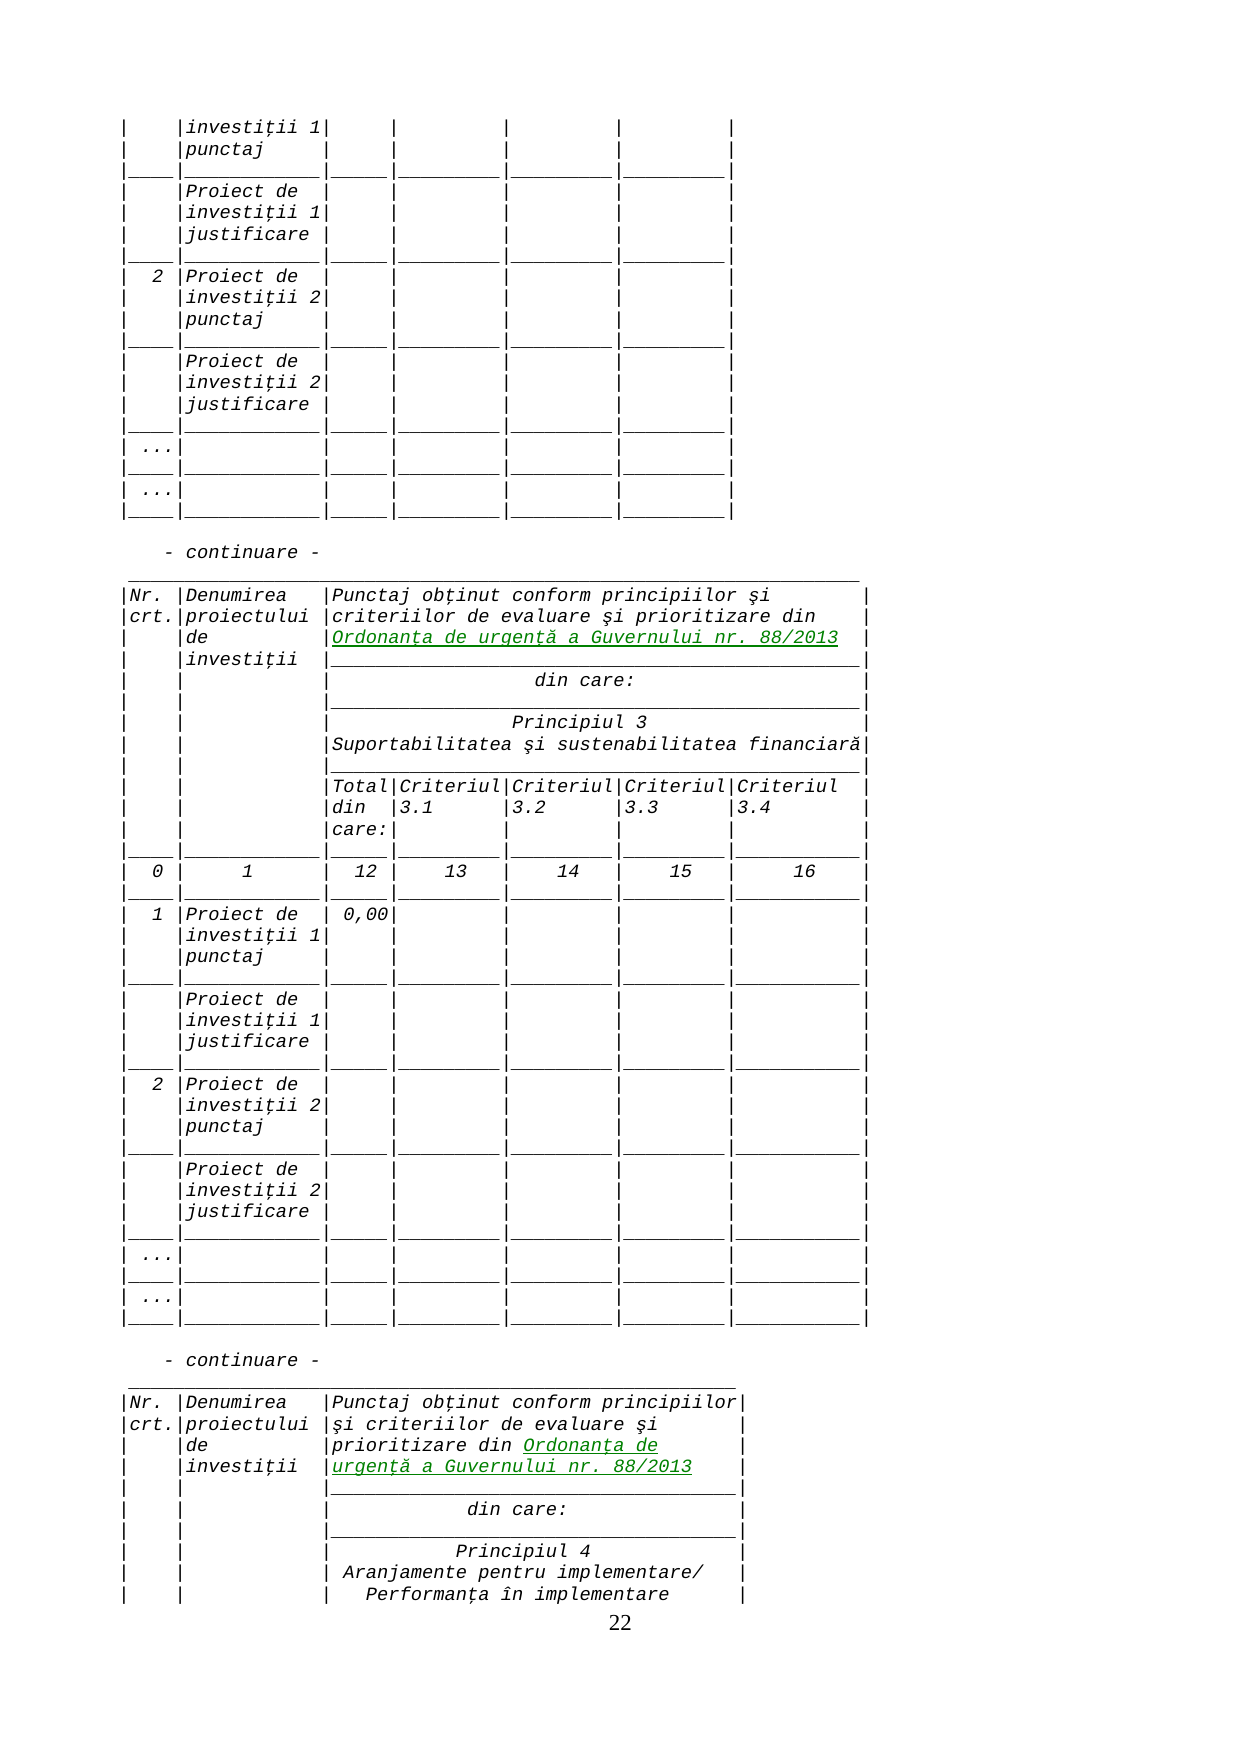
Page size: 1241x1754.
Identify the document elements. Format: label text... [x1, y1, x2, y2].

text |____|____________|_____|_________|_________|_________| [118, 416, 1122, 437]
text | |justificare | | | | | | [118, 1202, 1122, 1223]
text |____|____________|_____|_________|_________|_________|___________| [118, 883, 1122, 904]
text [118, 1521, 1122, 1542]
text | 2 |Proiect de | | | | | [118, 267, 1122, 288]
text | |justificare | | | | | [118, 224, 1122, 246]
text | |punctaj | | | | | | [118, 947, 1122, 968]
text | |justificare | | | | | [118, 394, 1122, 416]
text | |investiţii 2| | | | | [118, 288, 1122, 309]
text | |investiţii 1| | | | | | [118, 926, 1122, 947]
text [118, 246, 1122, 267]
text |____|____________|_____|_________|_________|_________|___________| [118, 1223, 1122, 1244]
text | |Proiect de | | | | | | [118, 989, 1122, 1011]
text | 2 |Proiect de | | | | | | [118, 1074, 1122, 1096]
text | | |Suportabilitatea şi sustenabilitatea financiară| [118, 734, 1122, 756]
text |crt.|proiectului |criteriilor de evaluare şi prioritizare din | [118, 607, 1122, 628]
text |____|____________|_____|_________|_________|_________|___________| [118, 1138, 1122, 1159]
text | | | din care: | [118, 1499, 1122, 1521]
text | | |_______________________________________________| [118, 756, 1122, 777]
text |____|____________|_____|_________|_________|_________|___________| [118, 1308, 1122, 1329]
text - continuare - [118, 1351, 1122, 1372]
text | ...| | | | | | | [118, 1244, 1122, 1266]
text | | | din care: | [118, 671, 1122, 692]
text | |investiţii 1| | | | | [118, 203, 1122, 224]
text |Nr. |Denumirea |Punctaj obţinut conform principiilor| [118, 1393, 1122, 1414]
text |____|____________|_____|_________|_________|_________|___________| [118, 841, 1122, 862]
text |____|____________|_____|_________|_________|_________| [118, 331, 1122, 352]
text | |Proiect de | | | | | [118, 352, 1122, 373]
text | | |____________________________________| [118, 1478, 1122, 1499]
text | |Proiect de | | | | | [118, 182, 1122, 203]
text |____|____________|_____|_________|_________|_________|___________| [118, 1266, 1122, 1287]
text - continuare - [118, 543, 1122, 564]
text | 0 | 1 | 12 | 13 | 14 | 15 | 16 | [118, 862, 1122, 883]
text | |investiţii 2| | | | | | [118, 1181, 1122, 1202]
text |crt.|proiectului |şi criteriilor de evaluare şi | [118, 1414, 1122, 1436]
text | |justificare | | | | | | [118, 1032, 1122, 1053]
text _________________________________________________________________ [118, 564, 1122, 586]
text | ...| | | | | | [118, 479, 1122, 501]
text | |punctaj | | | | | [118, 309, 1122, 331]
text | | |Total|Criteriul|Criteriul|Criteriul|Criteriul | [118, 777, 1122, 798]
text | | |_______________________________________________| [118, 692, 1122, 713]
text | | | Performanţa în implementare | [118, 1584, 1122, 1606]
text | |investiţii |_______________________________________________| [118, 649, 1122, 671]
text |____|____________|_____|_________|_________|_________| [118, 501, 1122, 522]
text |____|____________|_____|_________|_________|_________| [118, 458, 1122, 479]
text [118, 161, 1122, 182]
text ______________________________________________________ [118, 1372, 1122, 1393]
text | | | Principiul 4 | [118, 1542, 1122, 1563]
text | |de |Ordonanţa de urgenţă a Guvernului nr. 88/2013 | [118, 628, 1122, 649]
text | |investiţii 2| | | | | [118, 373, 1122, 394]
text | |de |prioritizare din Ordonanţa de | [118, 1436, 1122, 1457]
text | | | Aranjamente pentru implementare/ | [118, 1563, 1122, 1584]
text | |punctaj | | | | | | [118, 1117, 1122, 1138]
text | | |din |3.1 |3.2 |3.3 |3.4 | [118, 798, 1122, 819]
text | |investiţii 2| | | | | | [118, 1096, 1122, 1117]
text | |Proiect de | | | | | | [118, 1159, 1122, 1181]
text |____|____________|_____|_________|_________|_________|___________| [118, 968, 1122, 989]
text | | |care:| | | | | [118, 819, 1122, 841]
text | 1 |Proiect de | 0,00| | | | | [118, 904, 1122, 926]
text | |investiţii 1| | | | | | [118, 1011, 1122, 1032]
text |Nr. |Denumirea |Punctaj obţinut conform principiilor şi | [118, 586, 1122, 607]
text | | | Principiul 3 | [118, 713, 1122, 734]
text | |investiţii |urgenţă a Guvernului nr. 88/2013 | [118, 1457, 1122, 1478]
text |____|____________|_____|_________|_________|_________|___________| [118, 1053, 1122, 1074]
text | |punctaj | | | | | [118, 139, 1122, 161]
text | ...| | | | | | [118, 437, 1122, 458]
text | |investiţii 1| | | | | [118, 118, 1122, 139]
text | ...| | | | | | | [118, 1287, 1122, 1308]
